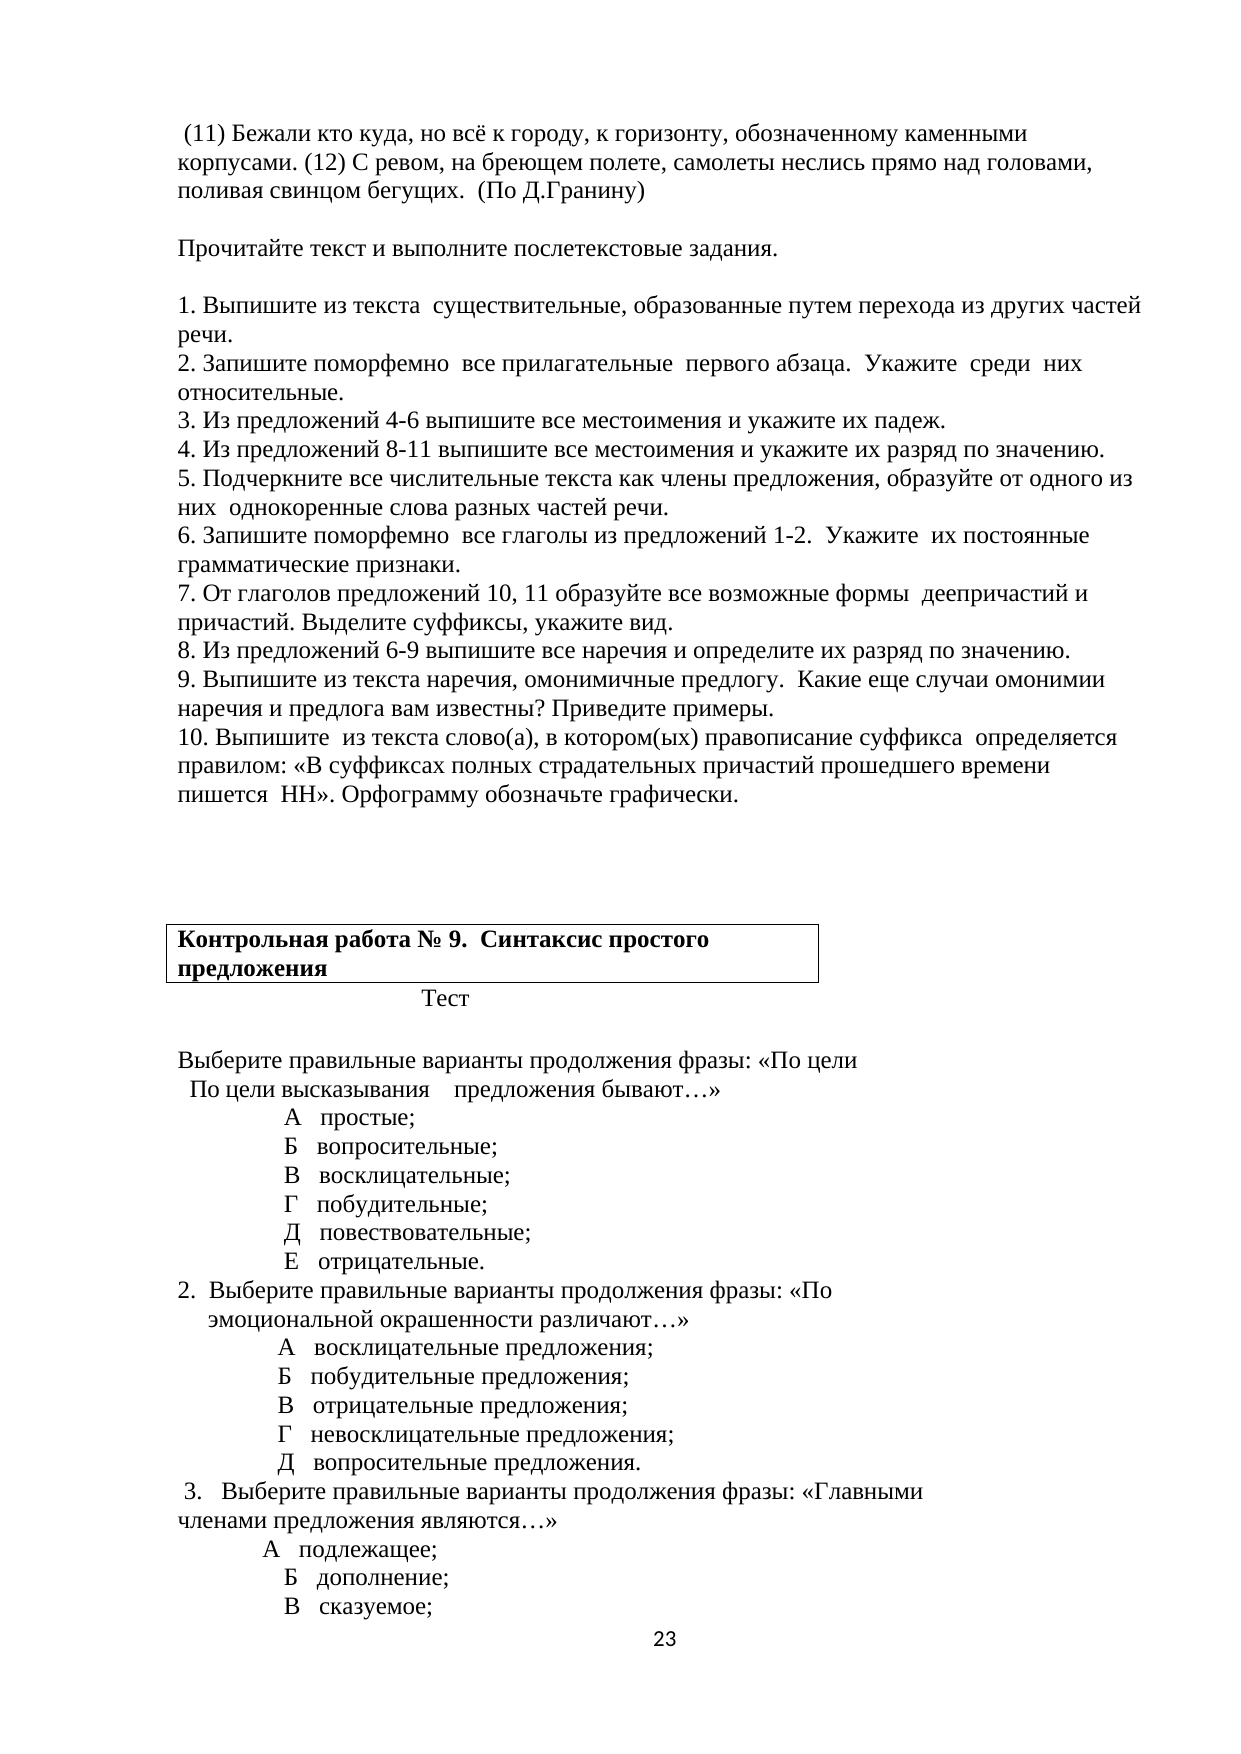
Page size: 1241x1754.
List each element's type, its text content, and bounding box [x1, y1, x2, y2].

text 9. Выпишите из текста наречия, омонимичные предлогу. Какие еще случаи омонимии наречия и предлога вам известны? Приведите примеры. [177, 664, 1152, 722]
text (11) Бежали кто куда, но всё к городу, к горизонту, обозначенному каменными корпусами. (12) С ревом, на бреющем полете, самолеты неслись прямо над головами, поливая свинцом бегущих. (По Д.Гранину) [177, 118, 1152, 204]
text Г невосклицательные предложения; [177, 1419, 1152, 1447]
text 1. Выпишите из текста существительные, образованные путем перехода из других частей речи. [177, 291, 1152, 348]
text В сказуемое; [177, 1591, 1152, 1620]
text 4. Из предложений 8-11 выпишите все местоимения и укажите их разряд по значению. [177, 434, 1152, 463]
text А восклицательные предложения; [177, 1332, 1152, 1361]
text Е отрицательные. [177, 1246, 1152, 1275]
text 5. Подчеркните все числительные текста как члены предложения, образуйте от одного из них однокоренные слова разных частей речи. [177, 463, 1152, 521]
text 3. Выберите правильные варианты продолжения фразы: «Главными [177, 1476, 1152, 1505]
text Б дополнение; [177, 1562, 1152, 1591]
text В восклицательные; [177, 1160, 1152, 1189]
text Г побудительные; [177, 1189, 1152, 1217]
text 7. От глаголов предложений 10, 11 образуйте все возможные формы деепричастий и причастий. Выделите суффиксы, укажите вид. [177, 578, 1152, 636]
text В отрицательные предложения; [177, 1390, 1152, 1419]
text Б вопросительные; [177, 1131, 1152, 1160]
text членами предложения являются…» [177, 1505, 1152, 1534]
text 2. Выберите правильные варианты продолжения фразы: «По [177, 1275, 1152, 1304]
text Прочитайте текст и выполните послетекстовые задания. [177, 233, 1152, 262]
text 6. Запишите поморфемно все глаголы из предложений 1-2. Укажите их постоянные грамматические признаки. [177, 521, 1152, 578]
text А подлежащее; [177, 1534, 1152, 1562]
text Выберите правильные варианты продолжения фразы: «По цели [177, 1045, 1152, 1074]
text По цели высказывания предложения бывают…» [177, 1074, 1152, 1102]
text 2. Запишите поморфемно все прилагательные первого абзаца. Укажите среди них относительные. [177, 348, 1152, 406]
text Б побудительные предложения; [177, 1361, 1152, 1390]
text Д вопросительные предложения. [177, 1447, 1152, 1476]
text 10. Выпишите из текста слово(а), в котором(ых) правописание суффикса определяется правилом: «В суффиксах полных страдательных причастий прошедшего времени пишется НН». Орфограмму обозначьте графически. [177, 722, 1152, 808]
text 3. Из предложений 4-6 выпишите все местоимения и укажите их падеж. [177, 406, 1152, 434]
text эмоциональной окрашенности различают…» [177, 1304, 1152, 1332]
text 8. Из предложений 6-9 выпишите все наречия и определите их разряд по значению. [177, 636, 1152, 664]
text Д повествовательные; [177, 1217, 1152, 1246]
table_header Контрольная работа № 9. Синтаксис простого предложения [167, 925, 818, 982]
text А простые; [177, 1102, 1152, 1131]
text Тест [177, 983, 1152, 1012]
